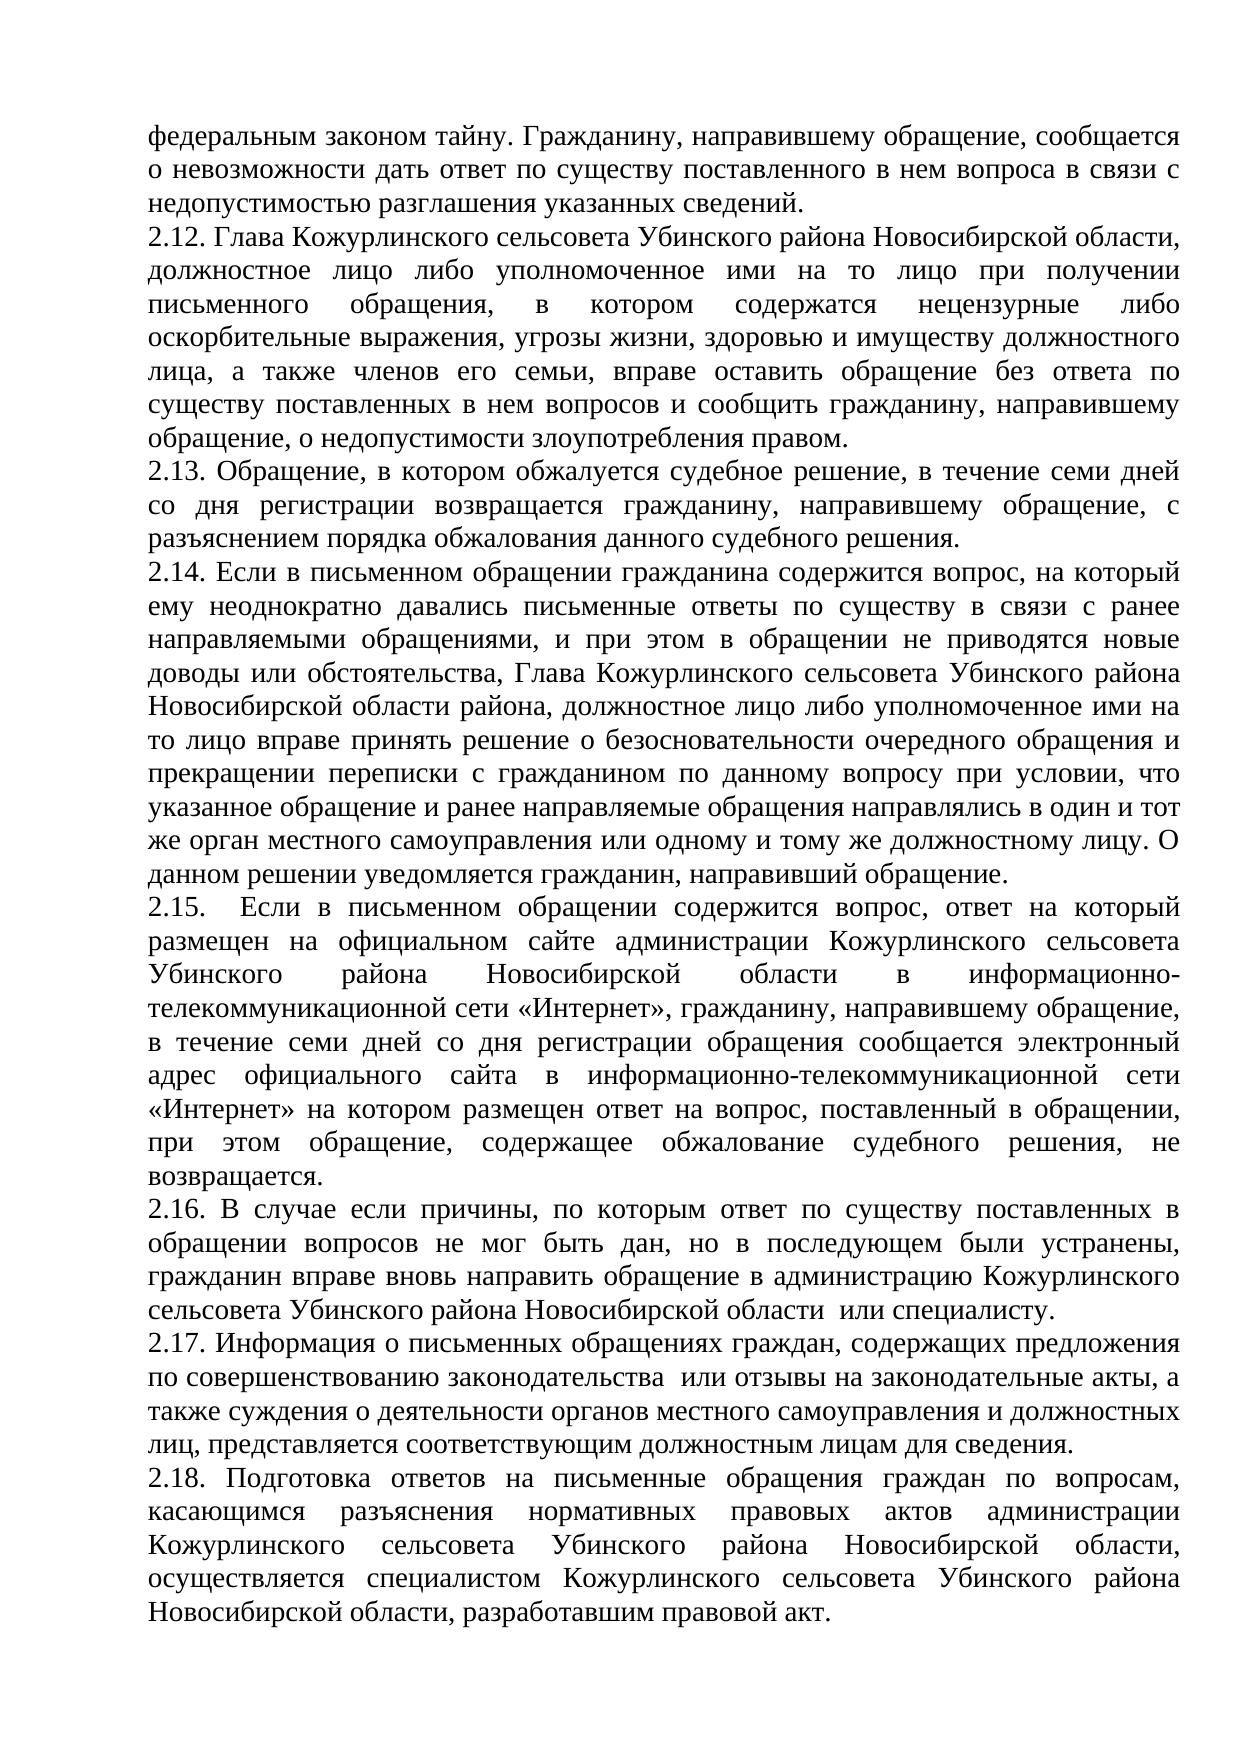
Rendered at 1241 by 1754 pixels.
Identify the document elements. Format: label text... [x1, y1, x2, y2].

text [148, 118, 1181, 219]
text 2.17. Информация о письменных обращениях граждан, содержащих предложения по совершенствованию законодательства или отзывы на законодательные акты, а также суждения о деятельности органов местного самоуправления и должностных лиц, представляется соответствующим должностным лицам для сведения. [148, 1326, 1181, 1460]
text 2.13. Обращение, в котором обжалуется судебное решение, в течение семи дней со дня регистрации возвращается гражданину, направившему обращение, с разъяснением порядка обжалования данного судебного решения. [148, 453, 1181, 554]
text 2.15. Если в письменном обращении содержится вопрос, ответ на который размещен на официальном сайте администрации Кожурлинского сельсовета Убинского района Новосибирской области в информационно-телекоммуникационной сети «Интернет», гражданину, направившему обращение, в течение семи дней со дня регистрации обращения сообщается электронный адрес официального сайта в информационно-телекоммуникационной сети «Интернет» на котором размещен ответ на вопрос, поставленный в обращении, при этом обращение, содержащее обжалование судебного решения, не возвращается. [148, 889, 1181, 1191]
text 2.14. Если в письменном обращении гражданина содержится вопрос, на который ему неоднократно давались письменные ответы по существу в связи с ранее направляемыми обращениями, и при этом в обращении не приводятся новые доводы или обстоятельства, Глава Кожурлинского сельсовета Убинского района Новосибирской области района, должностное лицо либо уполномоченное ими на то лицо вправе принять решение о безосновательности очередного обращения и прекращении переписки с гражданином по данному вопросу при условии, что указанное обращение и ранее направляемые обращения направлялись в один и тот же орган местного самоуправления или одному и тому же должностному лицу. О данном решении уведомляется гражданин, направивший обращение. [148, 554, 1181, 889]
text 2.16. В случае если причины, по которым ответ по существу поставленных в обращении вопросов не мог быть дан, но в последующем были устранены, гражданин вправе вновь направить обращение в администрацию Кожурлинского сельсовета Убинского района Новосибирской области или специалисту. [148, 1191, 1181, 1326]
text 2.18. Подготовка ответов на письменные обращения граждан по вопросам, касающимся разъяснения нормативных правовых актов администрации Кожурлинского сельсовета Убинского района Новосибирской области, осуществляется специалистом Кожурлинского сельсовета Убинского района Новосибирской области, разработавшим правовой акт. [148, 1460, 1181, 1627]
text 2.12. Глава Кожурлинского сельсовета Убинского района Новосибирской области, должностное лицо либо уполномоченное ими на то лицо при получении письменного обращения, в котором содержатся нецензурные либо оскорбительные выражения, угрозы жизни, здоровью и имуществу должностного лица, а также членов его семьи, вправе оставить обращение без ответа по существу поставленных в нем вопросов и сообщить гражданину, направившему обращение, о недопустимости злоупотребления правом. [148, 219, 1181, 453]
